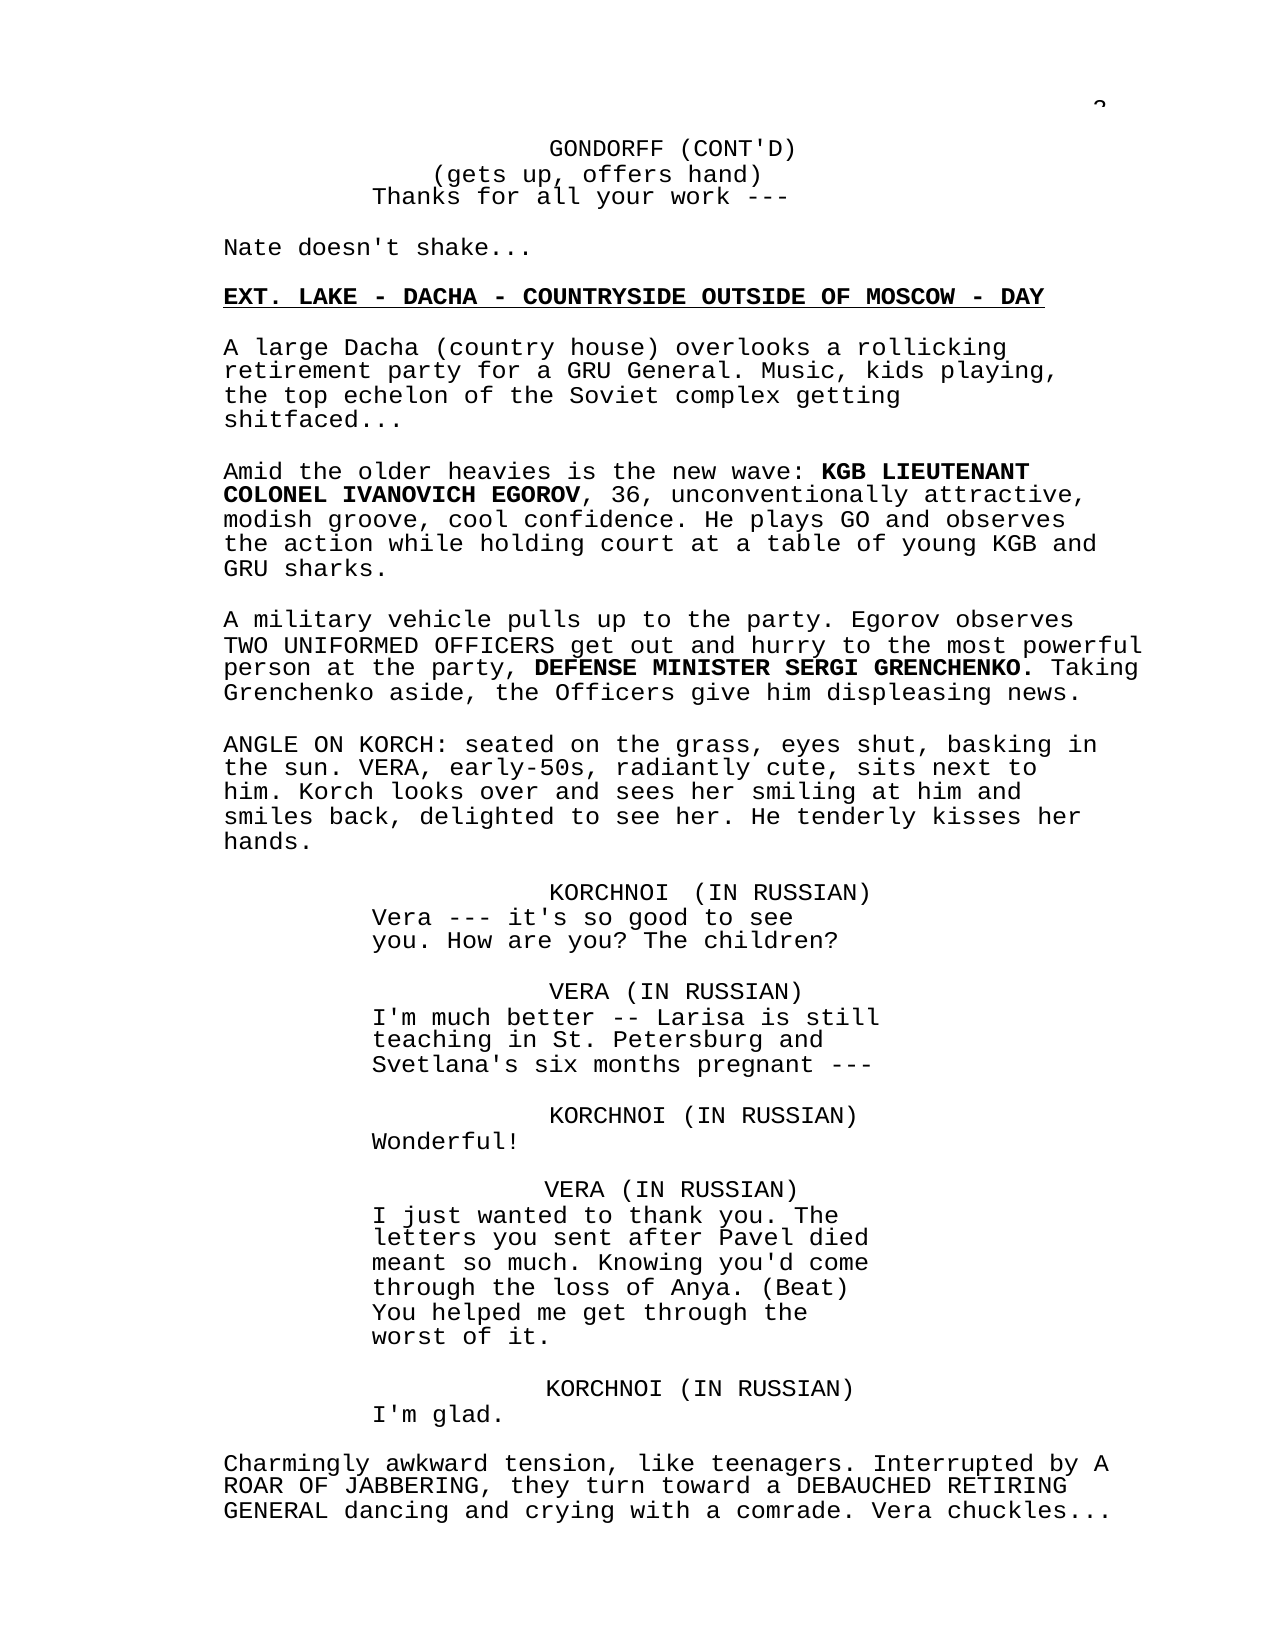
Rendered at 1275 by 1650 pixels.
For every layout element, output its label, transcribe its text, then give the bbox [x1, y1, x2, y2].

text TWO UNIFORMED OFFICERS get out and hurry to the most powerful person at the party, DEFENSE MINISTER SERGI GRENCHENKO. Taking Grenchenko aside, the Officers give him displeasing news. [223, 633, 1187, 708]
subtitle EXT. LAKE - DACHA - COUNTRYSIDE OUTSIDE OF MOSCOW - DAY [223, 284, 1187, 312]
text Wonderful! [372, 1129, 1187, 1154]
text (gets up, offers hand) Thanks for all your work --- [372, 162, 848, 212]
text Vera --- it's so good to see you. How are you? The children? [372, 906, 848, 956]
text Charmingly awkward tension, like teenagers. Interrupted by A ROAR OF JABBERING, they turn toward a DEBAUCHED RETIRING GENERAL dancing and crying with a comrade. Vera chuckles... [223, 1451, 1119, 1526]
subtitle VERA (IN RUSSIAN) [370, 1177, 973, 1203]
text A large Dacha (country house) overlooks a rollicking retirement party for a GRU General. Music, kids playing, the top echelon of the Soviet complex getting shitfaced... [223, 336, 1089, 435]
text Amid the older heavies is the new wave: KGB LIEUTENANT COLONEL IVANOVICH EGOROV, 36, unconventionally attractive, modish groove, cool confidence. He plays GO and observes the action while holding court at a table of young KGB and GRU sharks. [223, 460, 1119, 584]
text I'm glad. [372, 1401, 1187, 1427]
text I just wanted to thank you. The letters you sent after Pavel died meant so much. Knowing you'd come through the loss of Anya. (Beat) You helped me get through the worst of it. [372, 1203, 893, 1352]
text GONDORFF (CONT'D) [549, 136, 1187, 162]
subtitle KORCHNOI (IN RUSSIAN) [549, 879, 1187, 906]
text A military vehicle pulls up to the party. Egorov observes [223, 607, 1187, 633]
text ANGLE ON KORCH: seated on the grass, eyes shut, basking in the sun. VERA, early-50s, radiantly cute, sits next to him. Korch looks over and sees her smiling at him and smiles back, delighted to see her. He tenderly kisses her hands. [223, 733, 1104, 856]
text Nate doesn't shake... [223, 235, 1187, 262]
subtitle KORCHNOI (IN RUSSIAN) [370, 1375, 1030, 1401]
subtitle KORCHNOI (IN RUSSIAN) [549, 1103, 1187, 1129]
subtitle VERA (IN RUSSIAN) [549, 979, 1187, 1004]
text I'm much better -- Larisa is still teaching in St. Petersburg and Svetlana's six months pregnant --- [372, 1005, 893, 1079]
